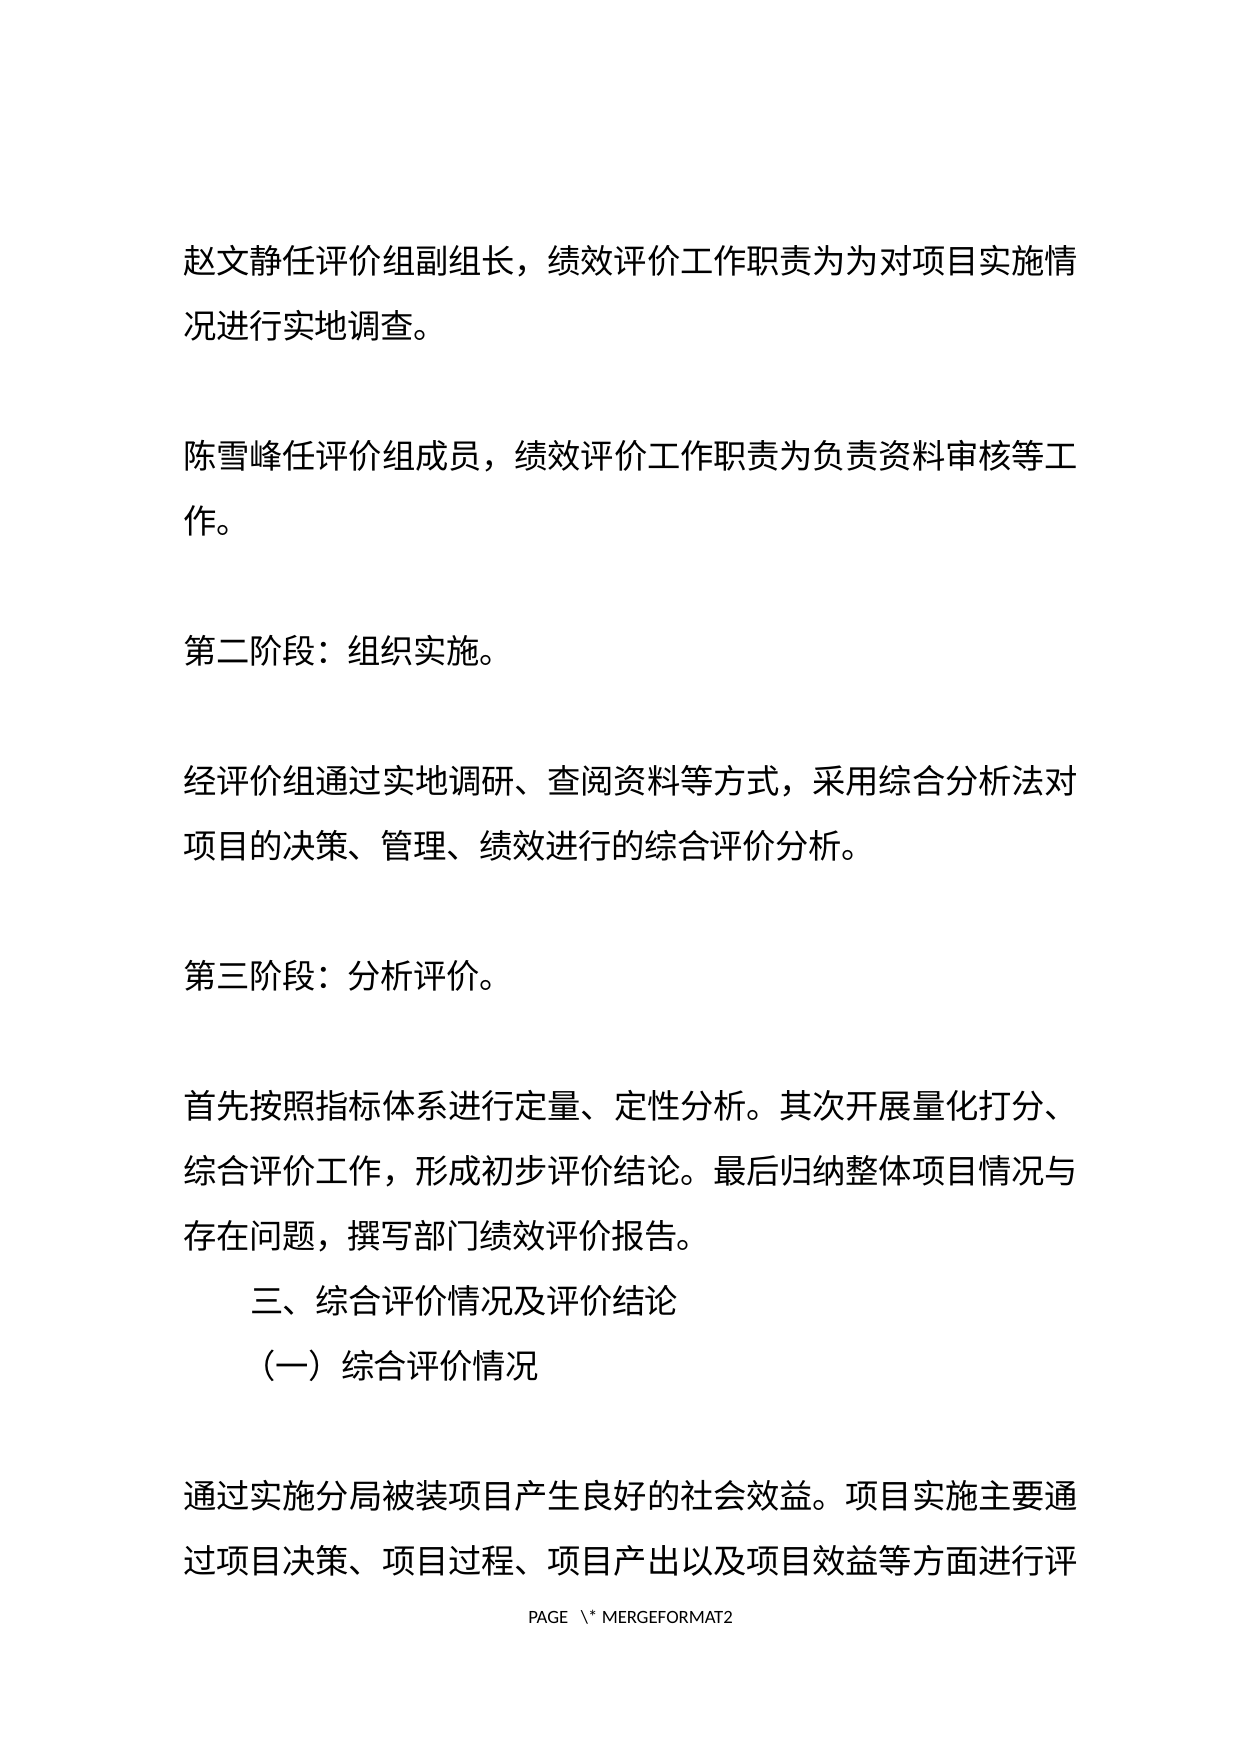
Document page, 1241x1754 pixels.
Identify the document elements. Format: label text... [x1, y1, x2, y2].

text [183, 1332, 1078, 1592]
text 三、综合评价情况及评价结论 [183, 1267, 1078, 1332]
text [183, 162, 1078, 1267]
